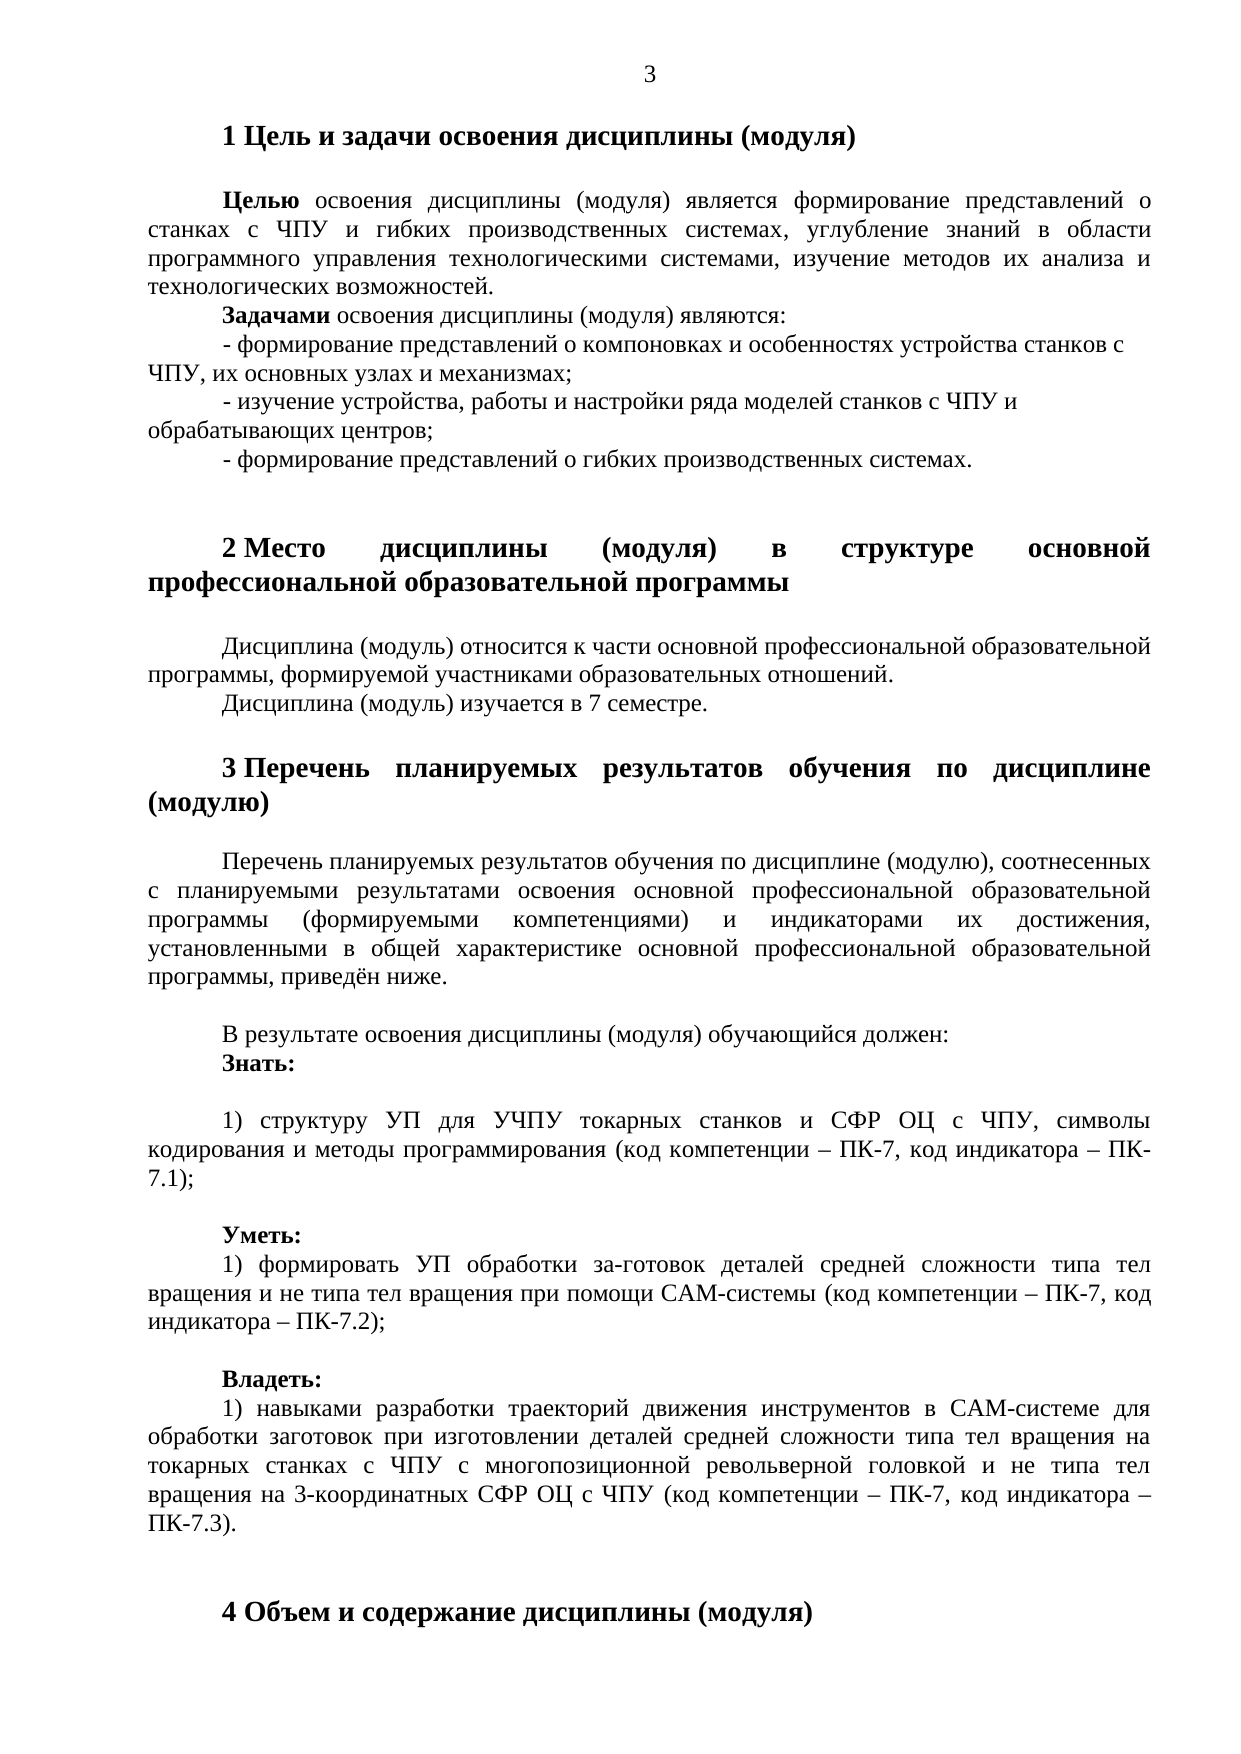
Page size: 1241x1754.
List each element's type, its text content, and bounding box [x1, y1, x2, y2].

text 1) навыками разработки траекторий движения инструментов в CAM-системе для обработки заготовок при изготовлении деталей средней сложности типа тел вращения на токарных станках с ЧПУ с многопозиционной револьверной головкой и не типа тел вращения на 3-координатных СФР ОЦ с ЧПУ (код компетенции – ПК-7, код индикатора – ПК-7.3). [148, 1393, 1152, 1536]
text Целью освоения дисциплины (модуля) является формирование представлений о станках с ЧПУ и гибких производственных системах, углубление знаний в области программного управления технологическими системами, изучение методов их анализа и технологических возможностей. [148, 185, 1152, 300]
text 2 Место дисциплины (модуля) в структуре основной профессиональной образовательной программы [148, 530, 1152, 597]
text - изучение устройства, работы и настройки ряда моделей станков с ЧПУ и обрабатывающих центров; [148, 386, 1152, 444]
text В результате освоения дисциплины (модуля) обучающийся должен: [148, 1019, 1152, 1048]
text Владеть: [148, 1364, 1152, 1393]
text - формирование представлений о компоновках и особенностях устройства станков с ЧПУ, их основных узлах и механизмах; [148, 329, 1152, 386]
text 1) формировать УП обработки за-готовок деталей средней сложности типа тел вращения и не типа тел вращения при помощи CAM-системы (код компетенции – ПК-7, код индикатора – ПК-7.2); [148, 1249, 1152, 1335]
text 3 Перечень планируемых результатов обучения по дисциплине (модулю) [148, 751, 1152, 818]
text Задачами освоения дисциплины (модуля) являются: [148, 300, 1152, 329]
text 1) структуру УП для УЧПУ токарных станков и СФР ОЦ с ЧПУ, символы кодирования и методы программирования (код компетенции – ПК-7, код индикатора – ПК-7.1); [148, 1105, 1152, 1191]
text - формирование представлений о гибких производственных системах. [148, 444, 1152, 473]
text Уметь: [148, 1220, 1152, 1249]
text Перечень планируемых результатов обучения по дисциплине (модулю), соотнесенных с планируемыми результатами освоения основной профессиональной образовательной программы (формируемыми компетенциями) и индикаторами их достижения, установленными в общей характеристике основной профессиональной образовательной программы, приведён ниже. [148, 846, 1152, 990]
text Дисциплина (модуль) изучается в 7 семестре. [148, 688, 1152, 717]
text 1 Цель и задачи освоения дисциплины (модуля) [148, 118, 1152, 152]
text Знать: [148, 1048, 1152, 1076]
text 4 Объем и содержание дисциплины (модуля) [148, 1594, 1152, 1627]
text Дисциплина (модуль) относится к части основной профессиональной образовательной программы, формируемой участниками образовательных отношений. [148, 631, 1152, 688]
